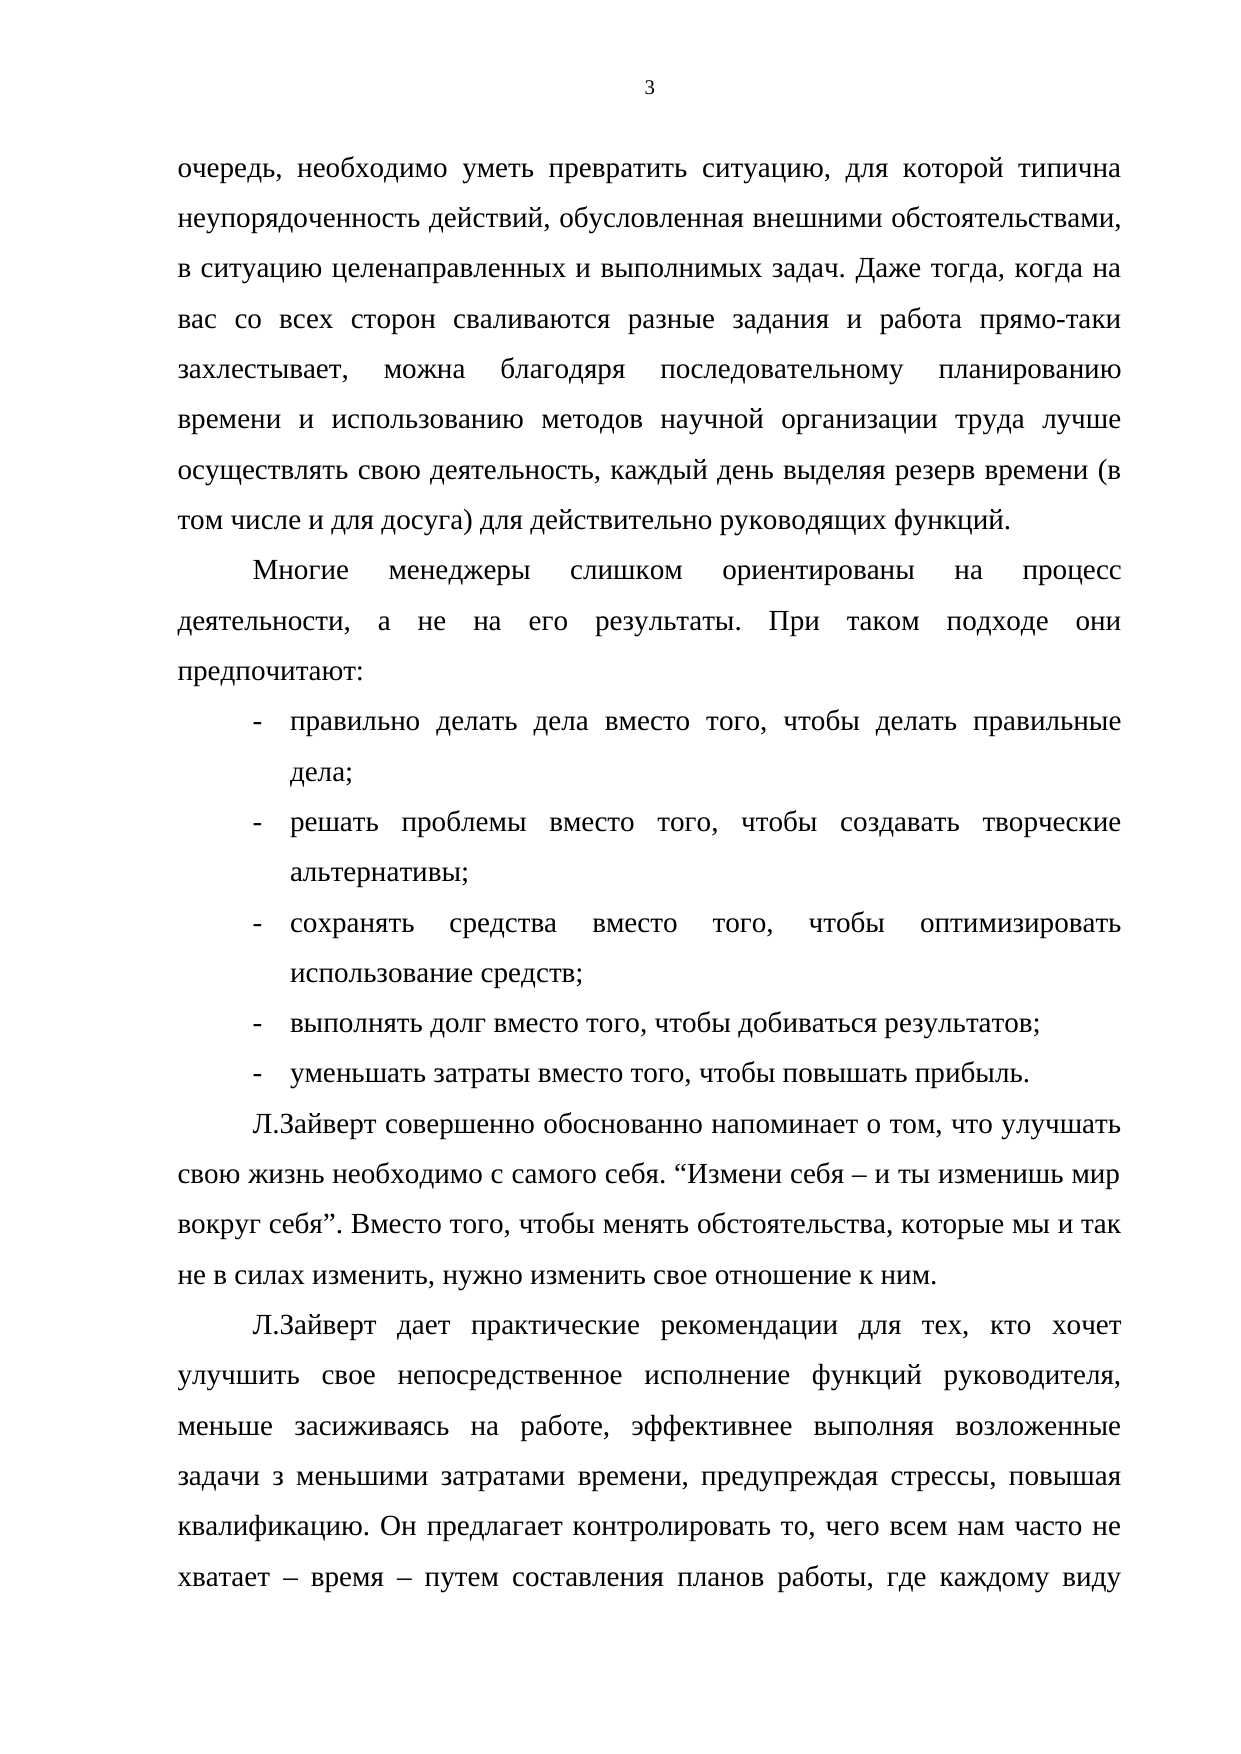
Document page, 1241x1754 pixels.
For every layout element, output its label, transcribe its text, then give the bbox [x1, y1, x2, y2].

list решать проблемы вместо того, чтобы создавать творческие альтернативы; [252, 804, 1122, 888]
list сохранять средства вместо того, чтобы оптимизировать использование средств; [252, 905, 1122, 988]
list правильно делать дела вместо того, чтобы делать правильные дела; [252, 703, 1122, 787]
list уменьшать затраты вместо того, чтобы повышать прибыль. [252, 1056, 1122, 1089]
text Многие менеджеры слишком ориентированы на процесс деятельности, а не на его результаты. При таком подходе они предпочитают: [177, 552, 1122, 687]
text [177, 1307, 1122, 1592]
list выполнять долг вместо того, чтобы добиваться результатов; [252, 1005, 1122, 1039]
text Л.Зайверт совершенно обоснованно напоминает о том, что улучшать свою жизнь необходимо с самого себя. “Измени себя – и ты изменишь мир вокруг себя”. Вместо того, чтобы менять обстоятельства, которые мы и так не в силах изменить, нужно изменить свое отношение к ним. [177, 1106, 1122, 1290]
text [177, 150, 1122, 536]
